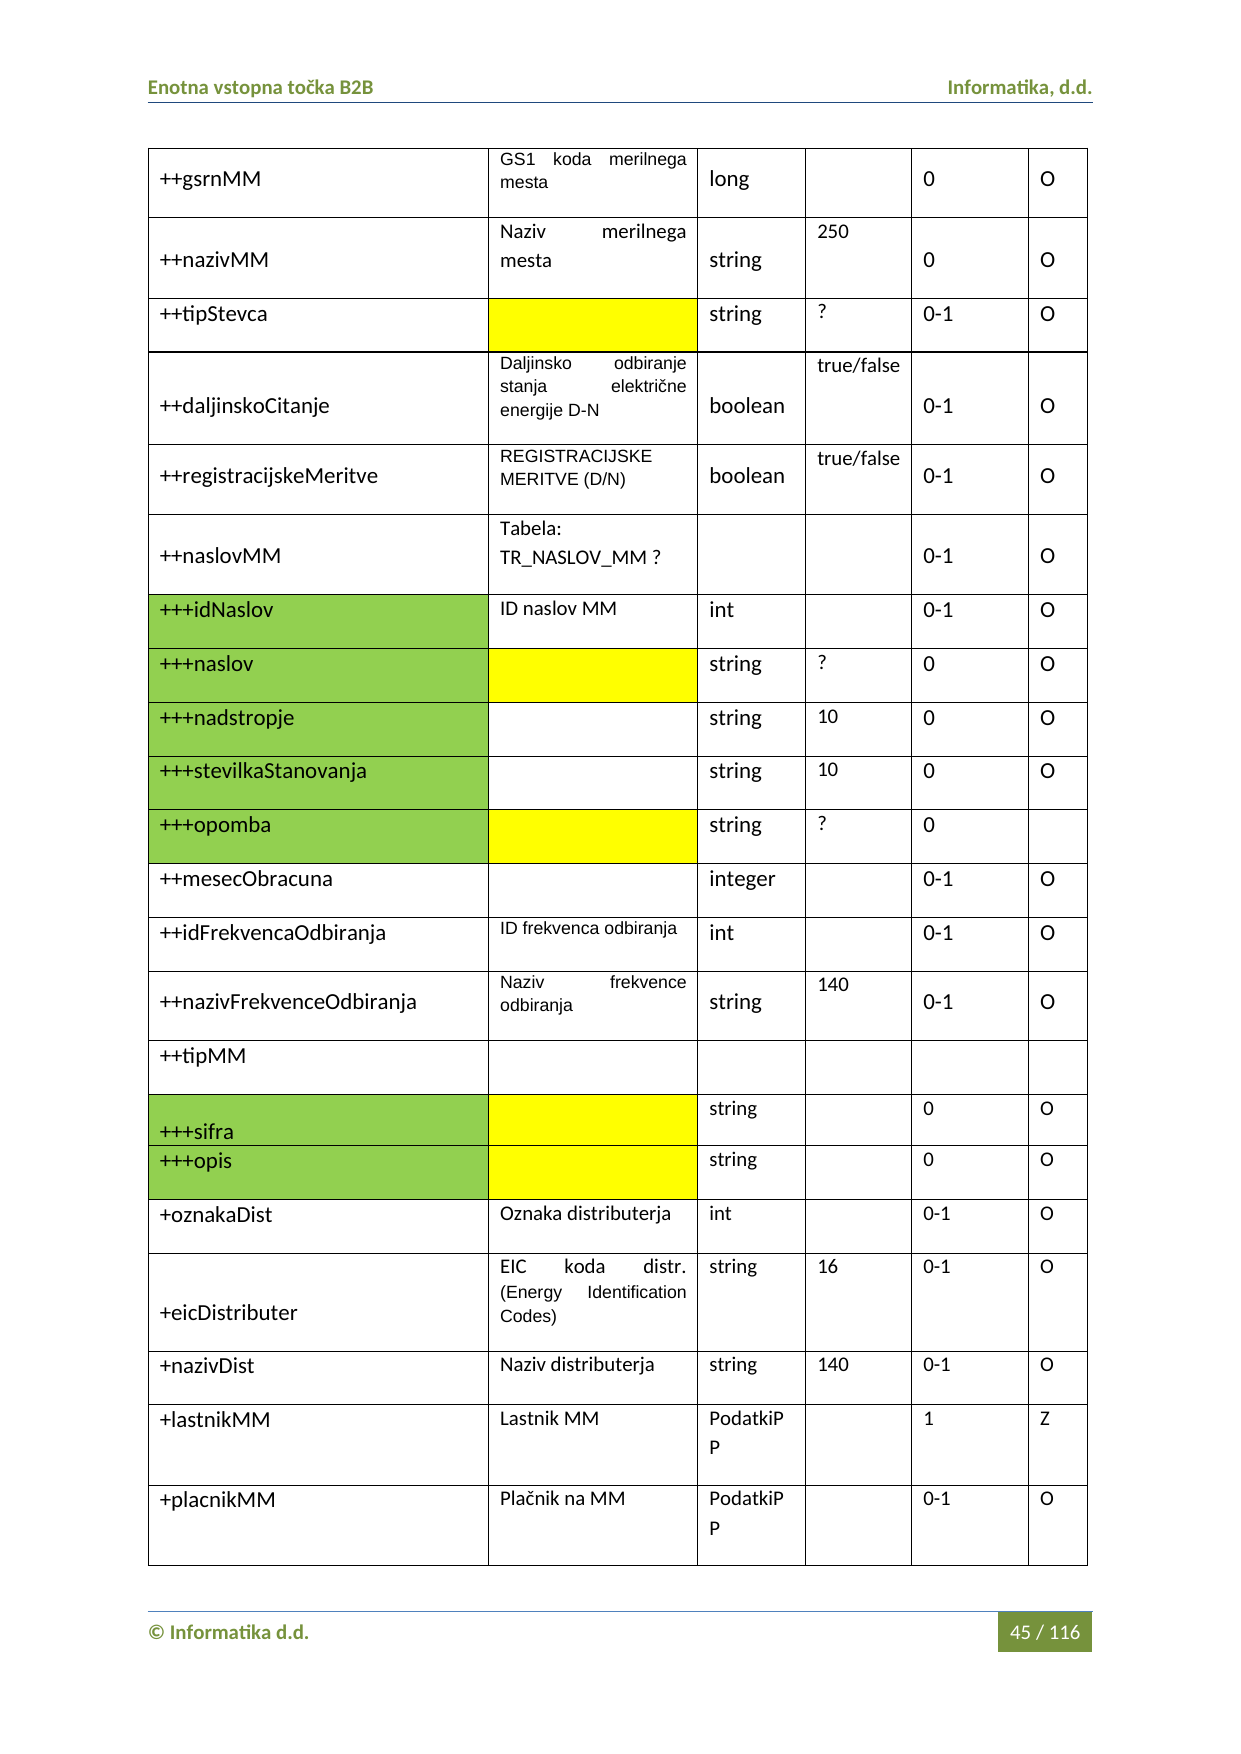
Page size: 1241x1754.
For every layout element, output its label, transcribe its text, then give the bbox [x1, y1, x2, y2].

table_cell ? [806, 649, 911, 702]
table_cell string [698, 1254, 805, 1351]
table_cell [806, 515, 911, 594]
table_cell string [698, 1095, 805, 1145]
table_cell [912, 1041, 1028, 1094]
table_cell O [1029, 918, 1087, 971]
table_cell [806, 1095, 911, 1145]
table_cell 0-1 [912, 445, 1028, 514]
table_cell string [698, 972, 805, 1040]
table_cell O [1029, 515, 1087, 594]
table_cell [489, 1041, 697, 1094]
table_cell O [1029, 299, 1087, 351]
table_cell +++stevilkaStanovanja [149, 757, 488, 809]
table_cell 10 [806, 757, 911, 809]
table_cell O [1029, 1254, 1087, 1351]
table_cell ? [806, 299, 911, 351]
table_cell ++naslovMM [149, 515, 488, 594]
table_cell 0 [912, 649, 1028, 702]
table_cell int [698, 918, 805, 971]
table_cell REGISTRACIJSKE MERITVE (D/N) [489, 445, 697, 514]
table_cell [489, 703, 697, 756]
table_cell [806, 1405, 911, 1484]
table_cell 0-1 [912, 1254, 1028, 1351]
table_cell true/false [806, 445, 911, 514]
table_cell integer [698, 864, 805, 917]
table_cell 0-1 [912, 1486, 1028, 1565]
table_cell [1029, 810, 1087, 863]
table_cell [698, 1041, 805, 1094]
table_cell GS1 koda merilnega mesta [489, 149, 697, 217]
table_cell Daljinsko odbiranje stanja električne energije D-N [489, 353, 697, 444]
table_cell +oznakaDist [149, 1200, 488, 1252]
table_cell 0-1 [912, 299, 1028, 351]
table_cell O [1029, 972, 1087, 1040]
table_cell O [1029, 864, 1087, 917]
table_cell 10 [806, 703, 911, 756]
table_cell 1 [912, 1405, 1028, 1484]
table_cell +++opomba [149, 810, 488, 863]
table_cell ++daljinskoCitanje [149, 353, 488, 444]
table_cell O [1029, 1352, 1087, 1404]
table_cell Naziv merilnega mesta [489, 218, 697, 298]
table_cell +eicDistributer [149, 1254, 488, 1351]
table_cell int [698, 595, 805, 648]
table_cell Z [1029, 1405, 1087, 1484]
table_cell ++nazivFrekvenceOdbiranja [149, 972, 488, 1040]
table_cell O [1029, 649, 1087, 702]
table_cell Plačnik na MM [489, 1486, 697, 1565]
table_cell +placnikMM [149, 1486, 488, 1565]
table_cell +++sifra [149, 1095, 488, 1145]
table_cell [489, 1095, 697, 1145]
table_cell 0 [912, 757, 1028, 809]
table_cell ++mesecObracuna [149, 864, 488, 917]
table_cell O [1029, 1200, 1087, 1252]
table_cell [489, 649, 697, 702]
table_cell 0-1 [912, 1200, 1028, 1252]
table_cell +++naslov [149, 649, 488, 702]
table_cell Lastnik MM [489, 1405, 697, 1484]
table_cell 0-1 [912, 864, 1028, 917]
table_cell string [698, 703, 805, 756]
table_cell [1029, 1041, 1087, 1094]
table_cell O [1029, 703, 1087, 756]
table_cell 0-1 [912, 918, 1028, 971]
table_cell ++nazivMM [149, 218, 488, 298]
table_cell ++tipStevca [149, 299, 488, 351]
table_cell Tabela: TR_NASLOV_MM ? [489, 515, 697, 594]
table_cell 140 [806, 972, 911, 1040]
table_cell Naziv frekvence odbiranja [489, 972, 697, 1040]
table_cell int [698, 1200, 805, 1252]
table_cell string [698, 299, 805, 351]
table_cell PodatkiPP [698, 1405, 805, 1484]
table_cell 0 [912, 1095, 1028, 1145]
table_cell ? [806, 810, 911, 863]
table_cell [698, 515, 805, 594]
table_cell 140 [806, 1352, 911, 1404]
table_cell O [1029, 757, 1087, 809]
table_cell 0 [912, 810, 1028, 863]
table_cell ID naslov MM [489, 595, 697, 648]
table_cell EIC koda distr. (Energy Identification Codes) [489, 1254, 697, 1351]
table_cell 0 [912, 218, 1028, 298]
table_cell string [698, 218, 805, 298]
table_cell [806, 595, 911, 648]
table_cell O [1029, 595, 1087, 648]
table_cell [489, 864, 697, 917]
table_cell string [698, 649, 805, 702]
table_cell 0-1 [912, 595, 1028, 648]
table_cell string [698, 757, 805, 809]
table_cell O [1029, 1146, 1087, 1199]
table_cell +++idNaslov [149, 595, 488, 648]
table_cell ID frekvenca odbiranja [489, 918, 697, 971]
table_cell +nazivDist [149, 1352, 488, 1404]
table_cell 0-1 [912, 972, 1028, 1040]
table_cell +++nadstropje [149, 703, 488, 756]
table_cell PodatkiPP [698, 1486, 805, 1565]
table_cell [489, 810, 697, 863]
table_cell 250 [806, 218, 911, 298]
table_cell string [698, 810, 805, 863]
table_cell +++opis [149, 1146, 488, 1199]
table_cell long [698, 149, 805, 217]
table_cell boolean [698, 353, 805, 444]
table_cell string [698, 1146, 805, 1199]
table_cell O [1029, 1095, 1087, 1145]
table_cell +lastnikMM [149, 1405, 488, 1484]
table_cell 0 [912, 149, 1028, 217]
table_cell [806, 1486, 911, 1565]
table_cell Naziv distributerja [489, 1352, 697, 1404]
table_cell Oznaka distributerja [489, 1200, 697, 1252]
table_cell ++gsrnMM [149, 149, 488, 217]
table_cell O [1029, 218, 1087, 298]
table_cell O [1029, 353, 1087, 444]
table_cell [489, 299, 697, 351]
table_cell ++registracijskeMeritve [149, 445, 488, 514]
table_cell 16 [806, 1254, 911, 1351]
table_cell 0-1 [912, 353, 1028, 444]
table_cell [806, 1200, 911, 1252]
table_cell string [698, 1352, 805, 1404]
table_cell [489, 757, 697, 809]
table_cell O [1029, 1486, 1087, 1565]
table_cell [806, 149, 911, 217]
table_cell ++idFrekvencaOdbiranja [149, 918, 488, 971]
table_cell ++tipMM [149, 1041, 488, 1094]
table_cell [806, 1146, 911, 1199]
table_cell 0-1 [912, 515, 1028, 594]
table_cell [806, 864, 911, 917]
table_cell [806, 918, 911, 971]
table_cell O [1029, 149, 1087, 217]
table_cell 0-1 [912, 1352, 1028, 1404]
table_cell 0 [912, 703, 1028, 756]
table_cell O [1029, 445, 1087, 514]
table_cell [806, 1041, 911, 1094]
table_cell true/false [806, 353, 911, 444]
table_cell 0 [912, 1146, 1028, 1199]
table_cell [489, 1146, 697, 1199]
table_cell boolean [698, 445, 805, 514]
